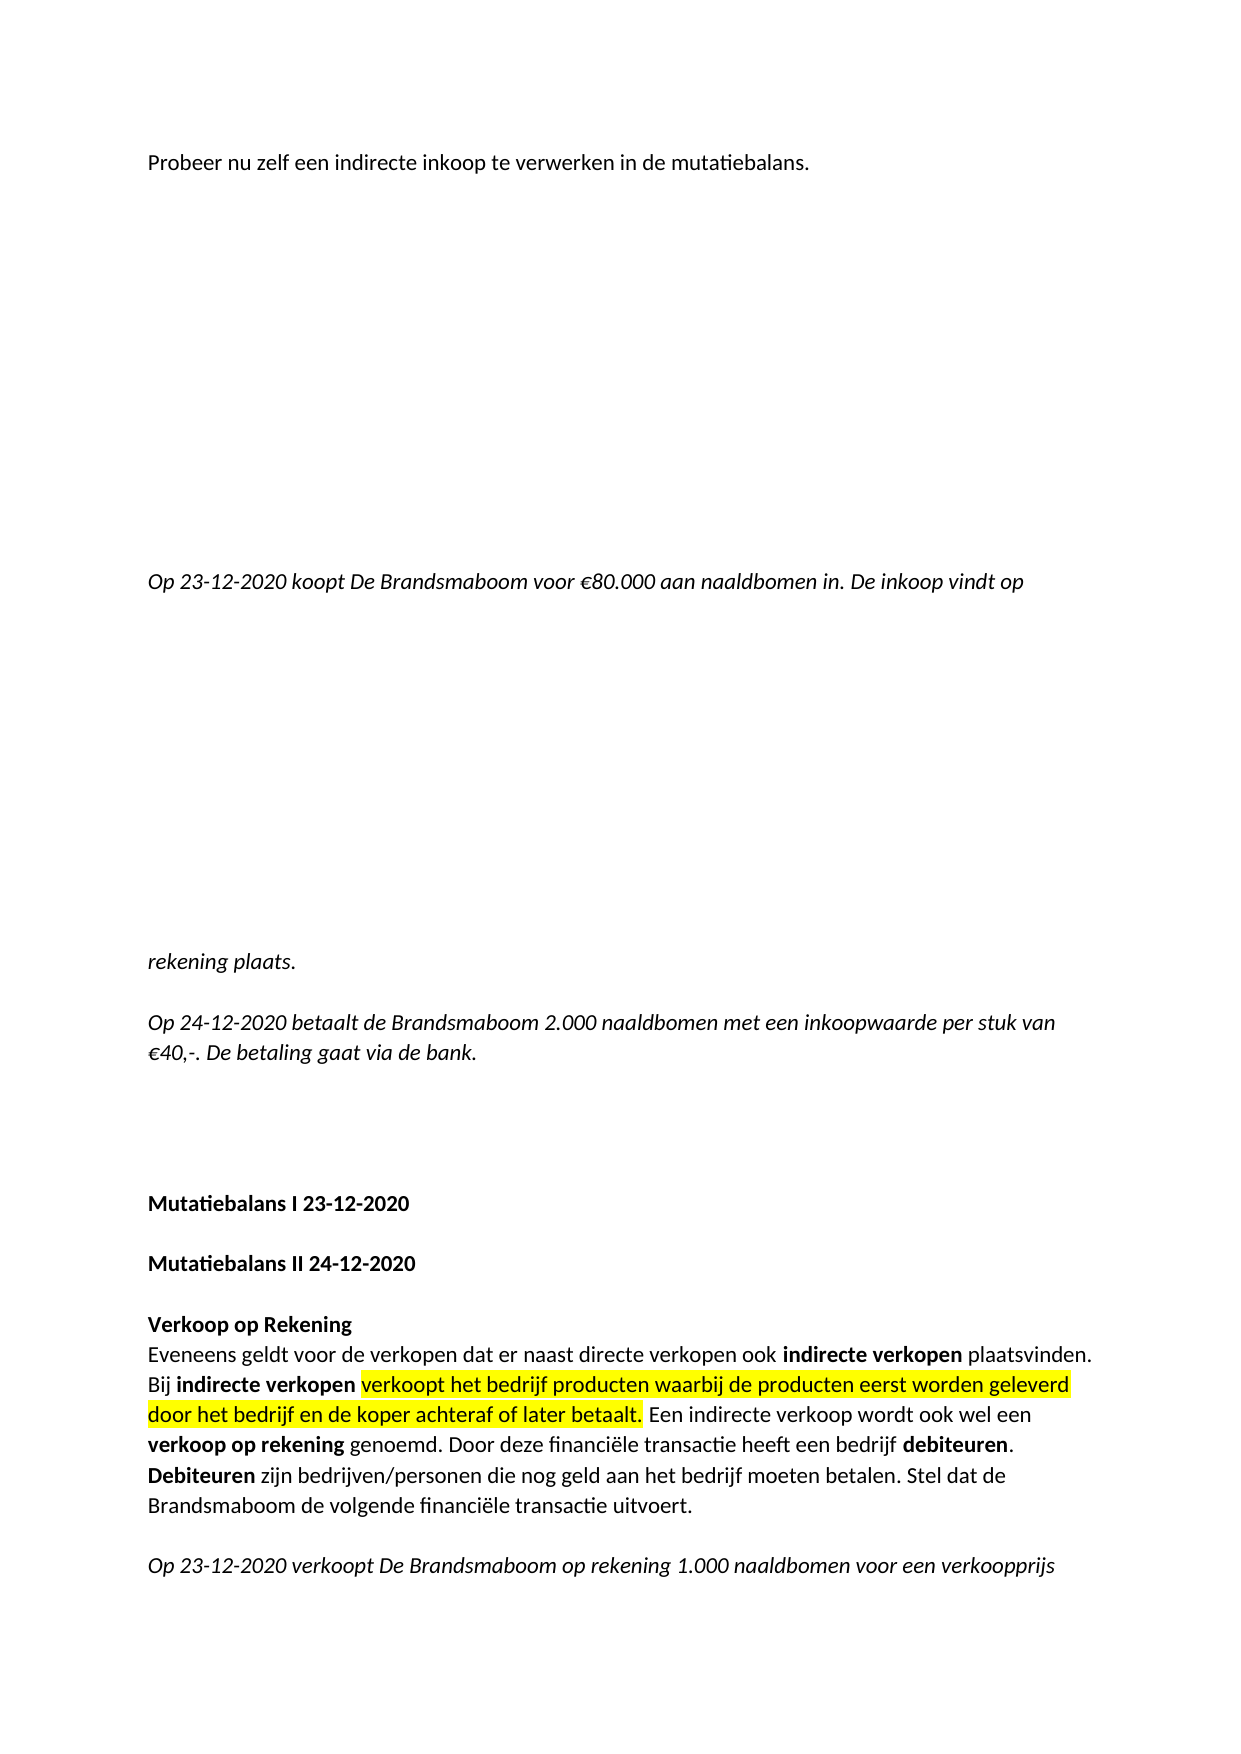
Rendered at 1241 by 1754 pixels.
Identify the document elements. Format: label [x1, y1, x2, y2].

text [148, 148, 1093, 1579]
